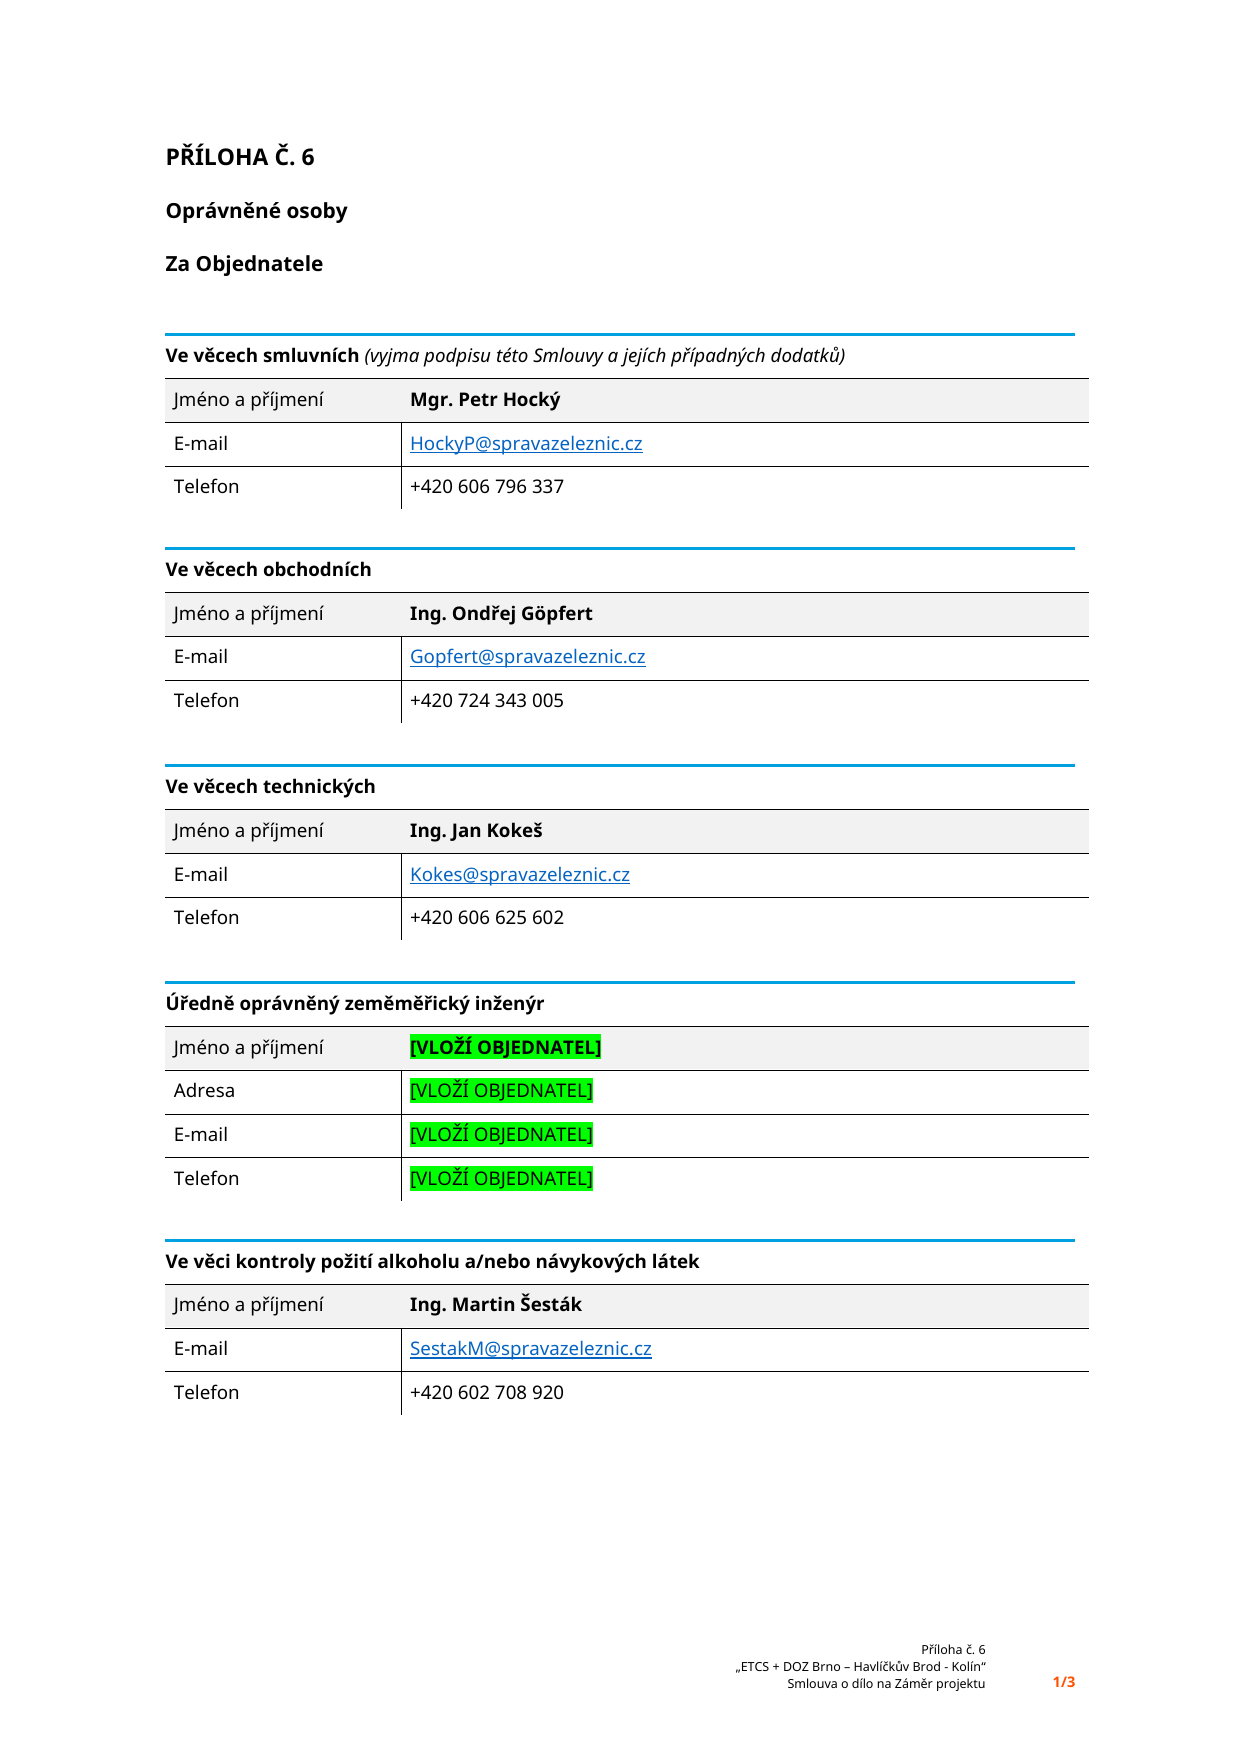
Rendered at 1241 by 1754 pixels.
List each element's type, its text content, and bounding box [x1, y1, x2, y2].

table_cell HockyP@spravazeleznic.cz [402, 423, 1089, 466]
table_header Jméno a příjmení [165, 810, 402, 853]
table_header Ing. Jan Kokeš [402, 810, 1089, 853]
table_cell SestakM@spravazeleznic.cz [402, 1329, 1089, 1371]
table_header Ing. Martin Šesták [402, 1285, 1089, 1327]
table_cell Kokes@spravazeleznic.cz [402, 854, 1089, 896]
table_header Jméno a příjmení [165, 1027, 402, 1069]
table_cell E-mail [165, 1115, 401, 1157]
table_header Jméno a příjmení [165, 1285, 402, 1327]
table_cell Gopfert@spravazeleznic.cz [402, 637, 1089, 679]
table_cell E-mail [165, 423, 401, 466]
table_cell Telefon [165, 681, 401, 723]
table_cell [VLOŽÍ OBJEDNATEL] [402, 1115, 1089, 1157]
table_header [VLOŽÍ OBJEDNATEL] [402, 1027, 1089, 1069]
table_header Jméno a příjmení [165, 593, 402, 636]
table_cell [VLOŽÍ OBJEDNATEL] [402, 1158, 1089, 1201]
table_header Jméno a příjmení [165, 379, 402, 422]
text Oprávněné osoby [165, 197, 1075, 225]
table_cell E-mail [165, 854, 401, 896]
table_cell +420 606 625 602 [402, 898, 1089, 940]
table_cell Telefon [165, 898, 401, 940]
text Ve věci kontroly požití alkoholu a/nebo návykových látek [165, 1242, 1075, 1273]
table_cell Telefon [165, 1372, 401, 1415]
table_cell +420 606 796 337 [402, 467, 1089, 509]
text Ve věcech technických [165, 767, 1075, 799]
table_header Ing. Ondřej Göpfert [402, 593, 1089, 636]
table_cell E-mail [165, 1329, 401, 1371]
table_cell [VLOŽÍ OBJEDNATEL] [402, 1071, 1089, 1113]
table_cell Adresa [165, 1071, 401, 1113]
text Za Objednatele [165, 249, 1075, 277]
table_cell +420 724 343 005 [402, 681, 1089, 723]
table_header Mgr. Petr Hocký [402, 379, 1089, 422]
table_cell E-mail [165, 637, 401, 679]
table_cell Telefon [165, 467, 401, 509]
text Ve věcech obchodních [165, 550, 1075, 582]
text Úředně oprávněný zeměměřický inženýr [165, 984, 1075, 1016]
table_cell Telefon [165, 1158, 401, 1201]
text Příloha č. 6 [165, 141, 1075, 173]
text Ve věcech smluvních (vyjma podpisu této Smlouvy a jejích případných dodatků) [165, 336, 1075, 368]
table_cell +420 602 708 920 [402, 1372, 1089, 1415]
